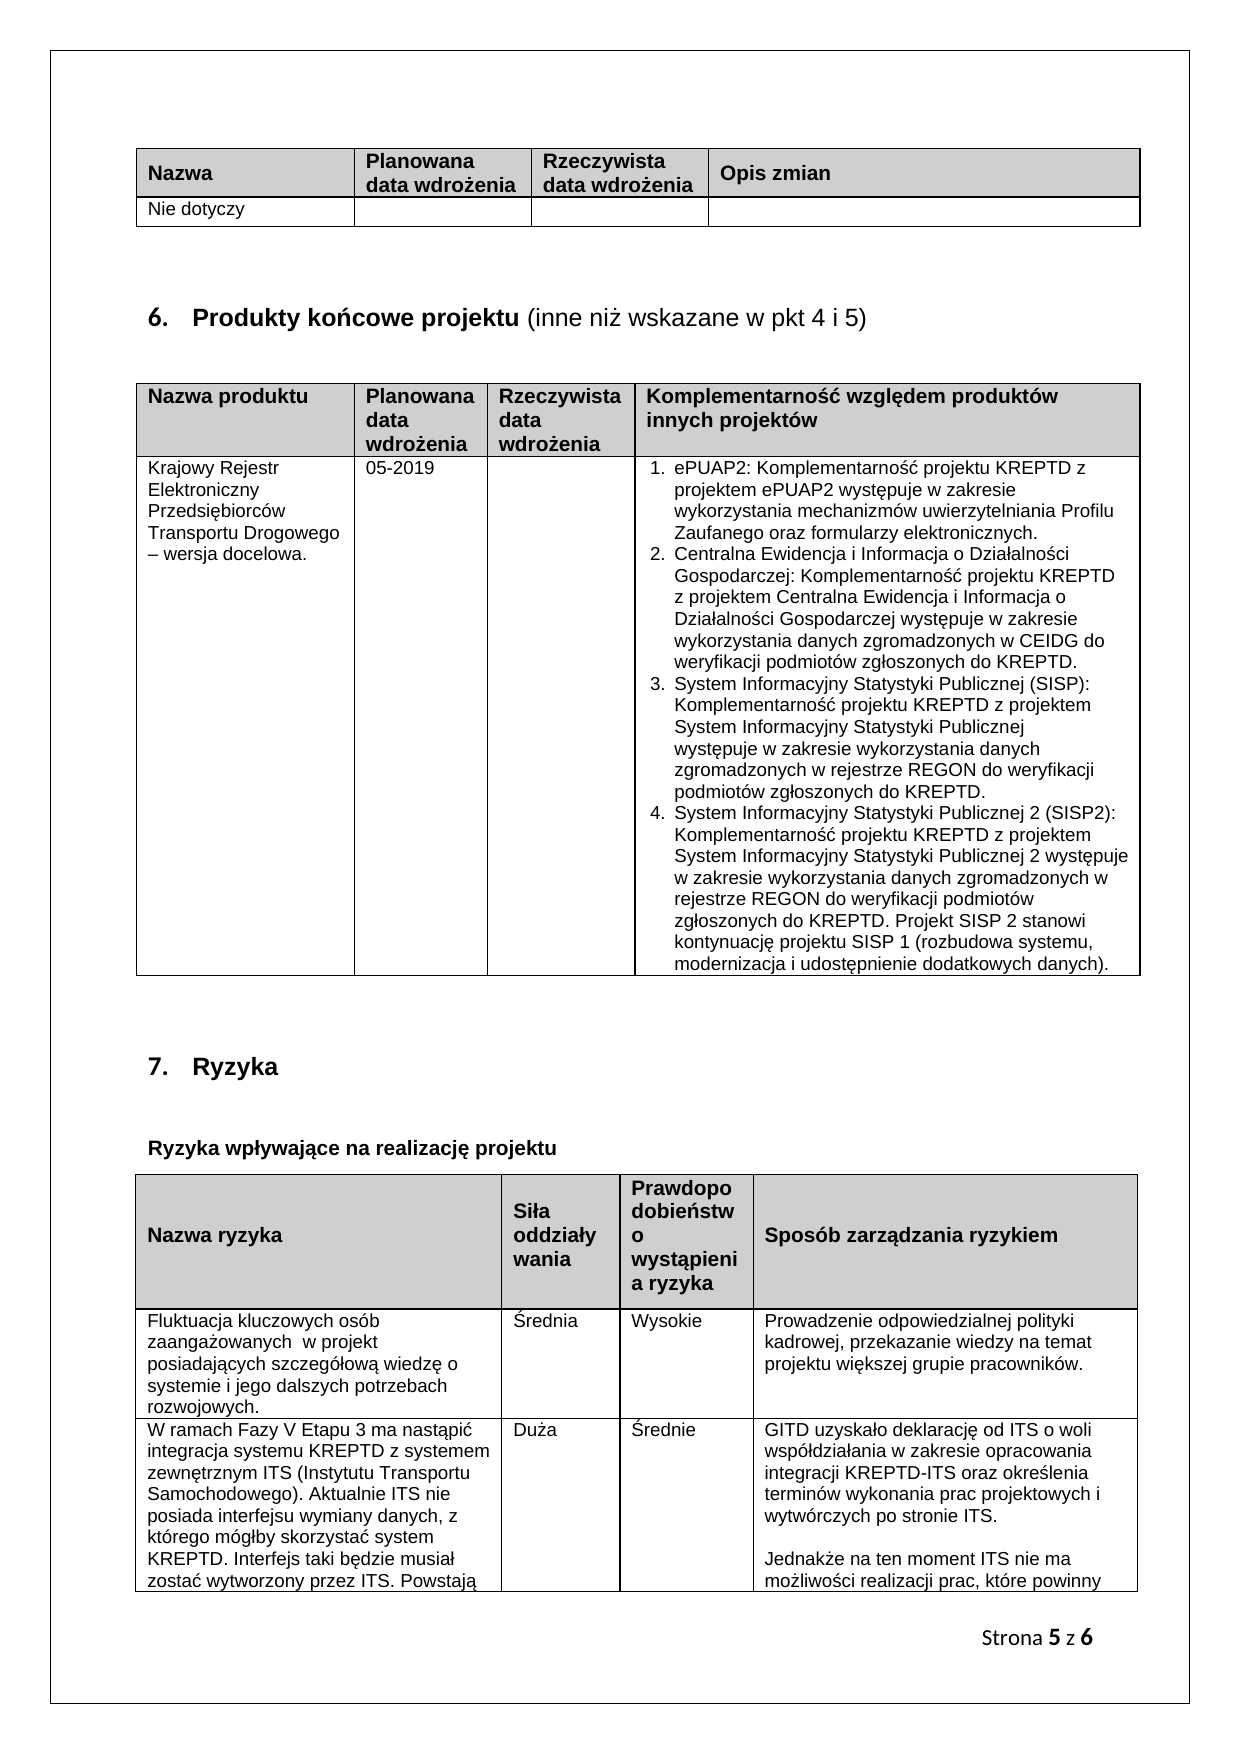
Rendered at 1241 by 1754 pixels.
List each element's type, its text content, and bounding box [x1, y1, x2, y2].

table_header Komplementarność względem produktów innych projektów [636, 384, 1139, 456]
table_header Prawdopodobieństwo wystąpienia ryzyka [621, 1175, 753, 1308]
list Ryzyka [148, 1049, 1093, 1082]
table_header Prowadzenie odpowiedzialnej polityki kadrowej, przekazanie wiedzy na temat projektu większej grupie pracowników. [754, 1310, 1137, 1417]
subtitle Produkty końcowe projektu (inne niż wskazane w pkt 4 i 5) [148, 301, 1093, 333]
table_header Sposób zarządzania ryzykiem [754, 1175, 1137, 1308]
table_header Rzeczywista data wdrożenia [488, 384, 634, 456]
table_header Siła oddziaływania [502, 1175, 619, 1308]
table_cell Nie dotyczy [137, 198, 354, 226]
table_cell [488, 457, 634, 974]
table_header Rzeczywista data wdrożenia [532, 149, 708, 196]
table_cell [754, 1419, 1137, 1591]
table_header Nazwa produktu [137, 384, 354, 456]
table_header Wysokie [621, 1310, 753, 1417]
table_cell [136, 1419, 501, 1591]
table_cell 05-2019 [355, 457, 487, 974]
table_cell [355, 198, 531, 226]
table_cell [532, 198, 708, 226]
table_cell Średnie [621, 1419, 753, 1591]
table_cell Krajowy Rejestr Elektroniczny Przedsiębiorców Transportu Drogowego – wersja docelowa. [137, 457, 354, 974]
table_header Średnia [502, 1310, 619, 1417]
table_cell ePUAP2: Komplementarność projektu KREPTD z projektem ePUAP2 występuje w zakresie wykorzystania mechanizmów uwierzytelniania Profilu Zaufanego oraz formularzy elektronicznych. Centralna Ewidencja i Informacja o Działalności Gospodarczej: Komplementarność projektu KREPTD z projektem Centralna Ewidencja i Informacja o Działalności Gospodarczej występuje w zakresie wykorzystania danych zgromadzonych w CEIDG do weryfikacji podmiotów zgłoszonych do KREPTD. System Informacyjny Statystyki Publicznej (SISP): Komplementarność projektu KREPTD z projektem System Informacyjny Statystyki Publicznej występuje w zakresie wykorzystania danych zgromadzonych w rejestrze REGON do weryfikacji podmiotów zgłoszonych do KREPTD. System Informacyjny Statystyki Publicznej 2 (SISP2): Komplementarność projektu KREPTD z projektem System Informacyjny Statystyki Publicznej 2 występuje w zakresie wykorzystania danych zgromadzonych w rejestrze REGON do weryfikacji podmiotów zgłoszonych do KREPTD. Projekt SISP 2 stanowi kontynuację projektu SISP 1 (rozbudowa systemu, modernizacja i udostępnienie dodatkowych danych). [636, 457, 1139, 974]
table_header Planowana data wdrożenia [355, 384, 487, 456]
table_header Fluktuacja kluczowych osób zaangażowanych w projekt posiadających szczegółową wiedzę o systemie i jego dalszych potrzebach rozwojowych. [136, 1310, 501, 1417]
table_header Opis zmian [709, 149, 1139, 196]
text Ryzyka wpływające na realizację projektu [148, 1136, 1093, 1160]
table_header Nazwa [137, 149, 354, 196]
table_header Nazwa ryzyka [136, 1175, 501, 1308]
table_cell [709, 198, 1139, 226]
table_cell Duża [502, 1419, 619, 1591]
table_header Planowana data wdrożenia [355, 149, 531, 196]
